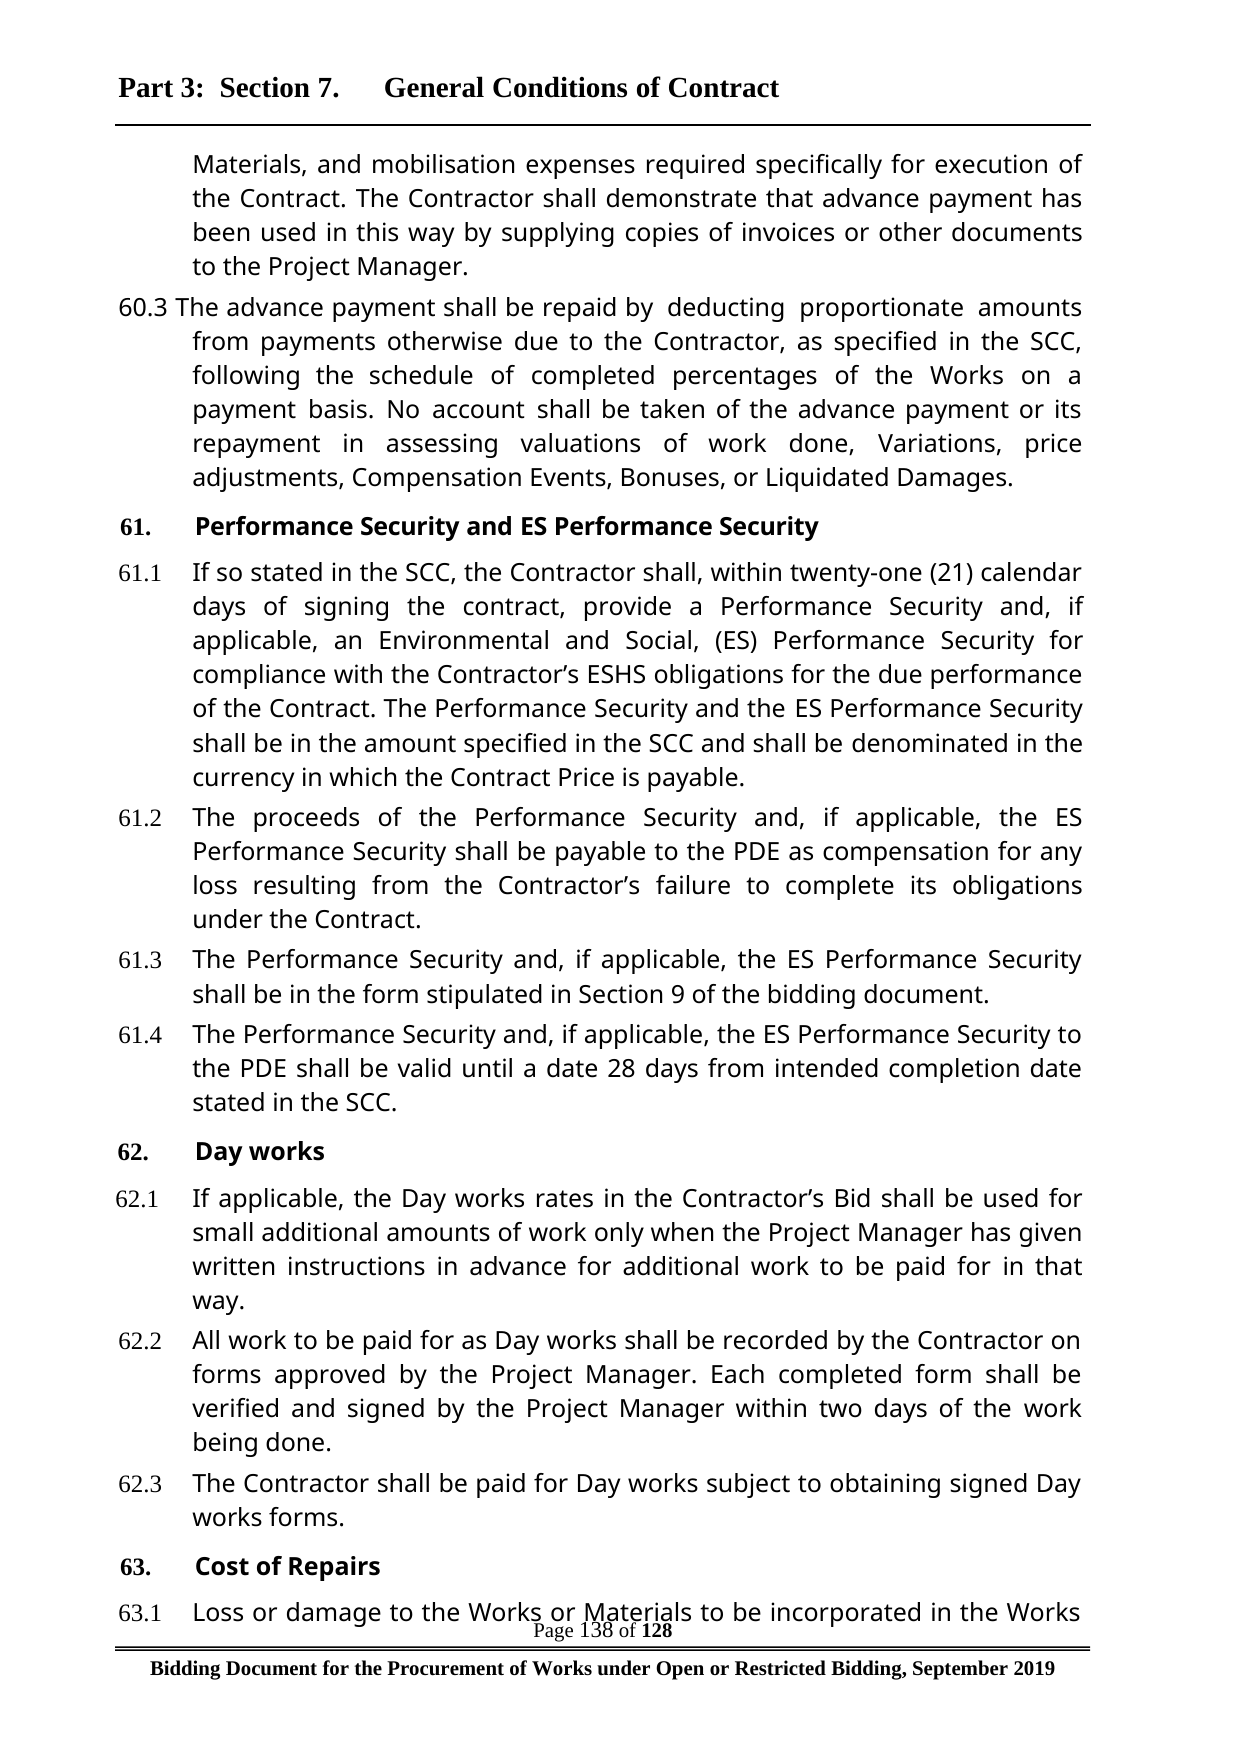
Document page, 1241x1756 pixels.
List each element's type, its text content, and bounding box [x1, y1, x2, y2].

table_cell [115, 1533, 1091, 1652]
table_cell Day works If applicable, the Day works rates in the Contractor’s Bid shall be used for small additional amounts of work only when the Project Manager has given written instructions in advance for additional work to be paid for in that way. All work to be paid for as Day works shall be recorded by the Contractor on forms approved by the Project Manager. Each completed form shall be verified and signed by the Project Manager within two days of the work being done. The Contractor shall be paid for Day works subject to obtaining signed Day works forms. [115, 1119, 1091, 1533]
table_cell Performance Security and ES Performance Security If so stated in the SCC, the Contractor shall, within twenty-one (21) calendar days of signing the contract, provide a Performance Security and, if applicable, an Environmental and Social, (ES) Performance Security for compliance with the Contractor’s ESHS obligations for the due performance of the Contract. The Performance Security and the ES Performance Security shall be in the amount specified in the SCC and shall be denominated in the currency in which the Contract Price is payable. The proceeds of the Performance Security and, if applicable, the ES Performance Security shall be payable to the PDE as compensation for any loss resulting from the Contractor’s failure to complete its obligations under the Contract. The Performance Security and, if applicable, the ES Performance Security shall be in the form stipulated in Section 9 of the bidding document. The Performance Security and, if applicable, the ES Performance Security to the PDE shall be valid until a date 28 days from intended completion date stated in the SCC. [115, 494, 1091, 1119]
table_header Materials, and mobilisation expenses required specifically for execution of the Contract. The Contractor shall demonstrate that advance payment has been used in this way by supplying copies of invoices or other documents to the Project Manager. 60.3 The advance payment shall be repaid by deducting proportionate amounts from payments otherwise due to the Contractor, as specified in the SCC, following the schedule of completed percentages of the Works on a payment basis. No account shall be taken of the advance payment or its repayment in assessing valuations of work done, Variations, price adjustments, Compensation Events, Bonuses, or Liquidated Damages. [115, 126, 1091, 493]
